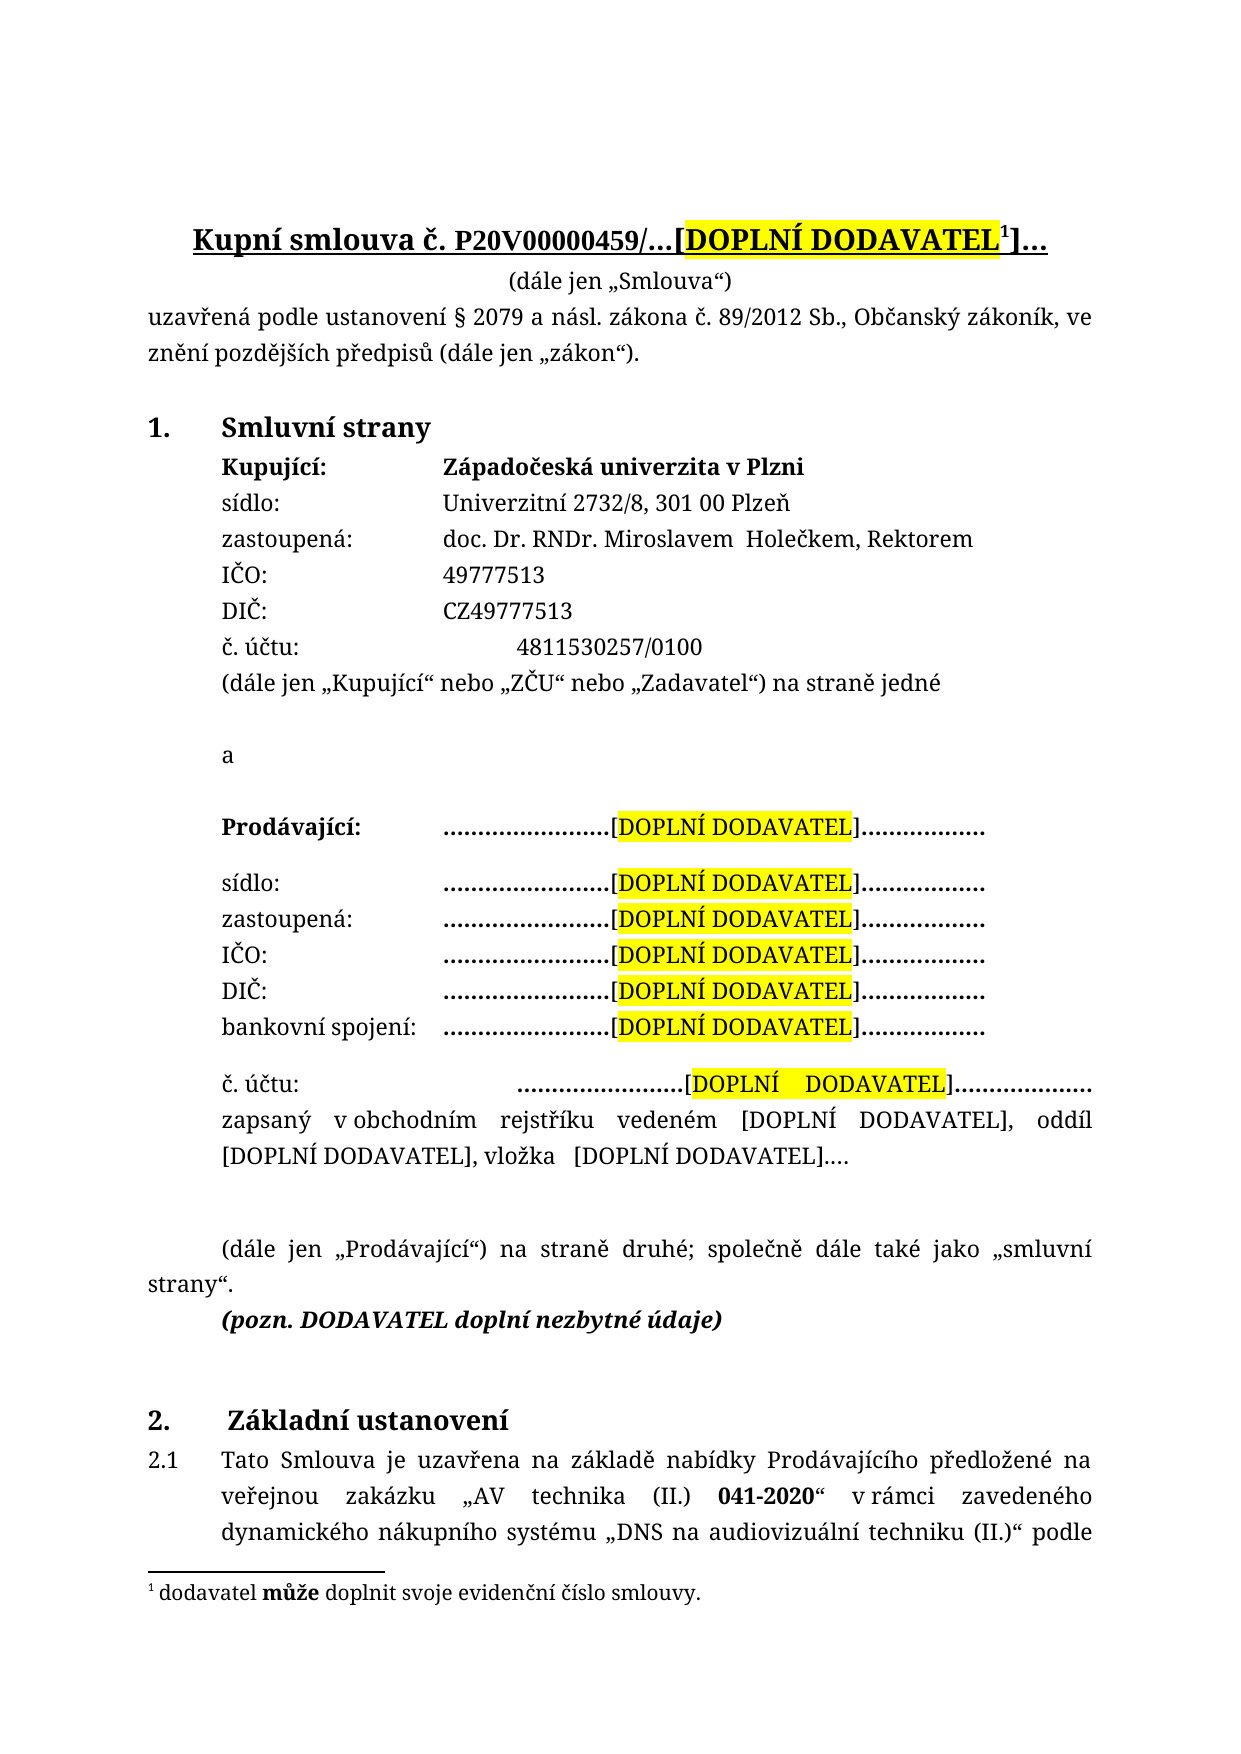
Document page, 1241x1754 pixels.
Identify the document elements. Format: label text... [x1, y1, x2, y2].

text bankovní spojení: ……………………[DOPLNÍ DODAVATEL]……………… [148, 1011, 618, 1042]
text č. účtu: ……………………[DOPLNÍ DODAVATEL]……………..… zapsaný v obchodním rejstříku vedeném [DOPLNÍ DODAVATEL], oddíl [DOPLNÍ DODAVATEL], vložka [DOPLNÍ DODAVATEL].… [221, 1068, 1093, 1171]
text uzavřená podle ustanovení § 2079 a násl. zákona č. 89/2012 Sb., Občanský zákoník, ve znění pozdějších předpisů (dále jen „zákon“). [148, 301, 1093, 368]
text (dále jen „Prodávající“) na straně druhé; společně dále také jako „smluvní strany“. [148, 1232, 1093, 1300]
text IČO: ……………………[DOPLNÍ DODAVATEL]……………… [221, 939, 618, 971]
text IČO: 49777513 [221, 559, 1093, 590]
text 1. Smluvní strany [148, 409, 1093, 446]
text (dále jen „Smlouva“) [148, 265, 1093, 296]
text zastoupená: doc. Dr. RNDr. Miroslavem Holečkem, Rektorem [221, 523, 1093, 554]
text sídlo: ……………………[DOPLNÍ DODAVATEL]……………… [221, 867, 1093, 899]
text IČO: ……………………[DOPLNÍ DODAVATEL]……………… [852, 939, 1093, 971]
text Prodávající: ……………………[DOPLNÍ DODAVATEL]……………… [148, 811, 618, 842]
text DIČ: ……………………[DOPLNÍ DODAVATEL]……………… [852, 975, 1093, 1006]
text (pozn. DODAVATEL doplní nezbytné údaje) [148, 1304, 1093, 1336]
text bankovní spojení: ……………………[DOPLNÍ DODAVATEL]……………… [852, 1011, 1093, 1042]
text zastoupená: ……………………[DOPLNÍ DODAVATEL]……………… [852, 903, 1093, 934]
text a [221, 739, 1093, 770]
text sídlo: Univerzitní 2732/8, 301 00 Plzeň [221, 487, 1093, 518]
text 2. Základní ustanovení [148, 1401, 1093, 1438]
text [148, 1444, 1093, 1547]
text DIČ: ……………………[DOPLNÍ DODAVATEL]……………… [221, 975, 618, 1006]
text DIČ: CZ49777513 [221, 595, 1093, 626]
text Kupní smlouva č. P20V00000459/...[DOPLNÍ DODAVATEL]… [148, 219, 1093, 259]
text Prodávající: ……………………[DOPLNÍ DODAVATEL]……………… [852, 811, 1093, 842]
text Kupující: Západočeská univerzita v Plzni [221, 451, 1093, 482]
text č. účtu: 4811530257/0100 [221, 631, 1093, 662]
text zastoupená: ……………………[DOPLNÍ DODAVATEL]……………… [221, 903, 618, 934]
text (dále jen „Kupující“ nebo „ZČU“ nebo „Zadavatel“) na straně jedné [221, 667, 1093, 698]
